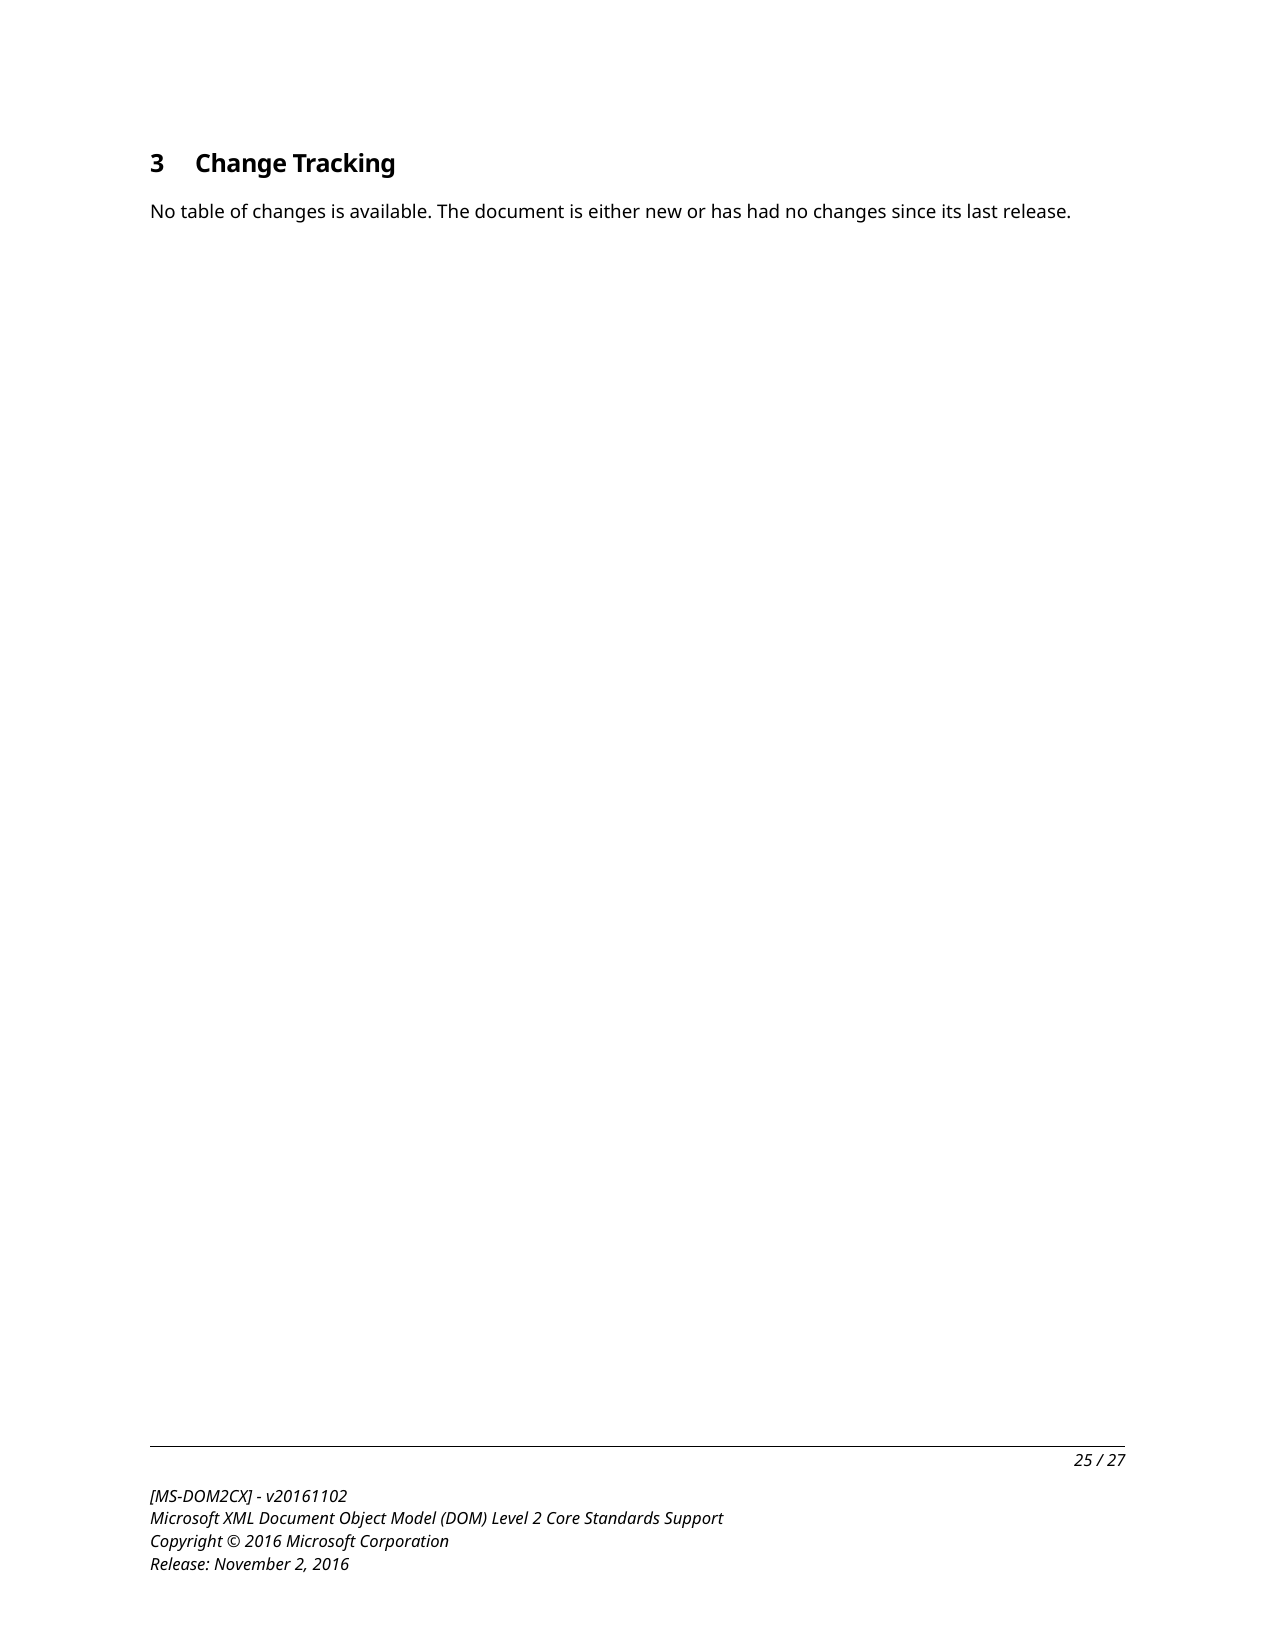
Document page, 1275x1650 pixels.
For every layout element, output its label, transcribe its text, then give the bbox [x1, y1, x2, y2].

text No table of changes is available. The document is either new or has had no changes since its last release. [150, 199, 1125, 224]
subtitle Change Tracking [150, 146, 1125, 180]
